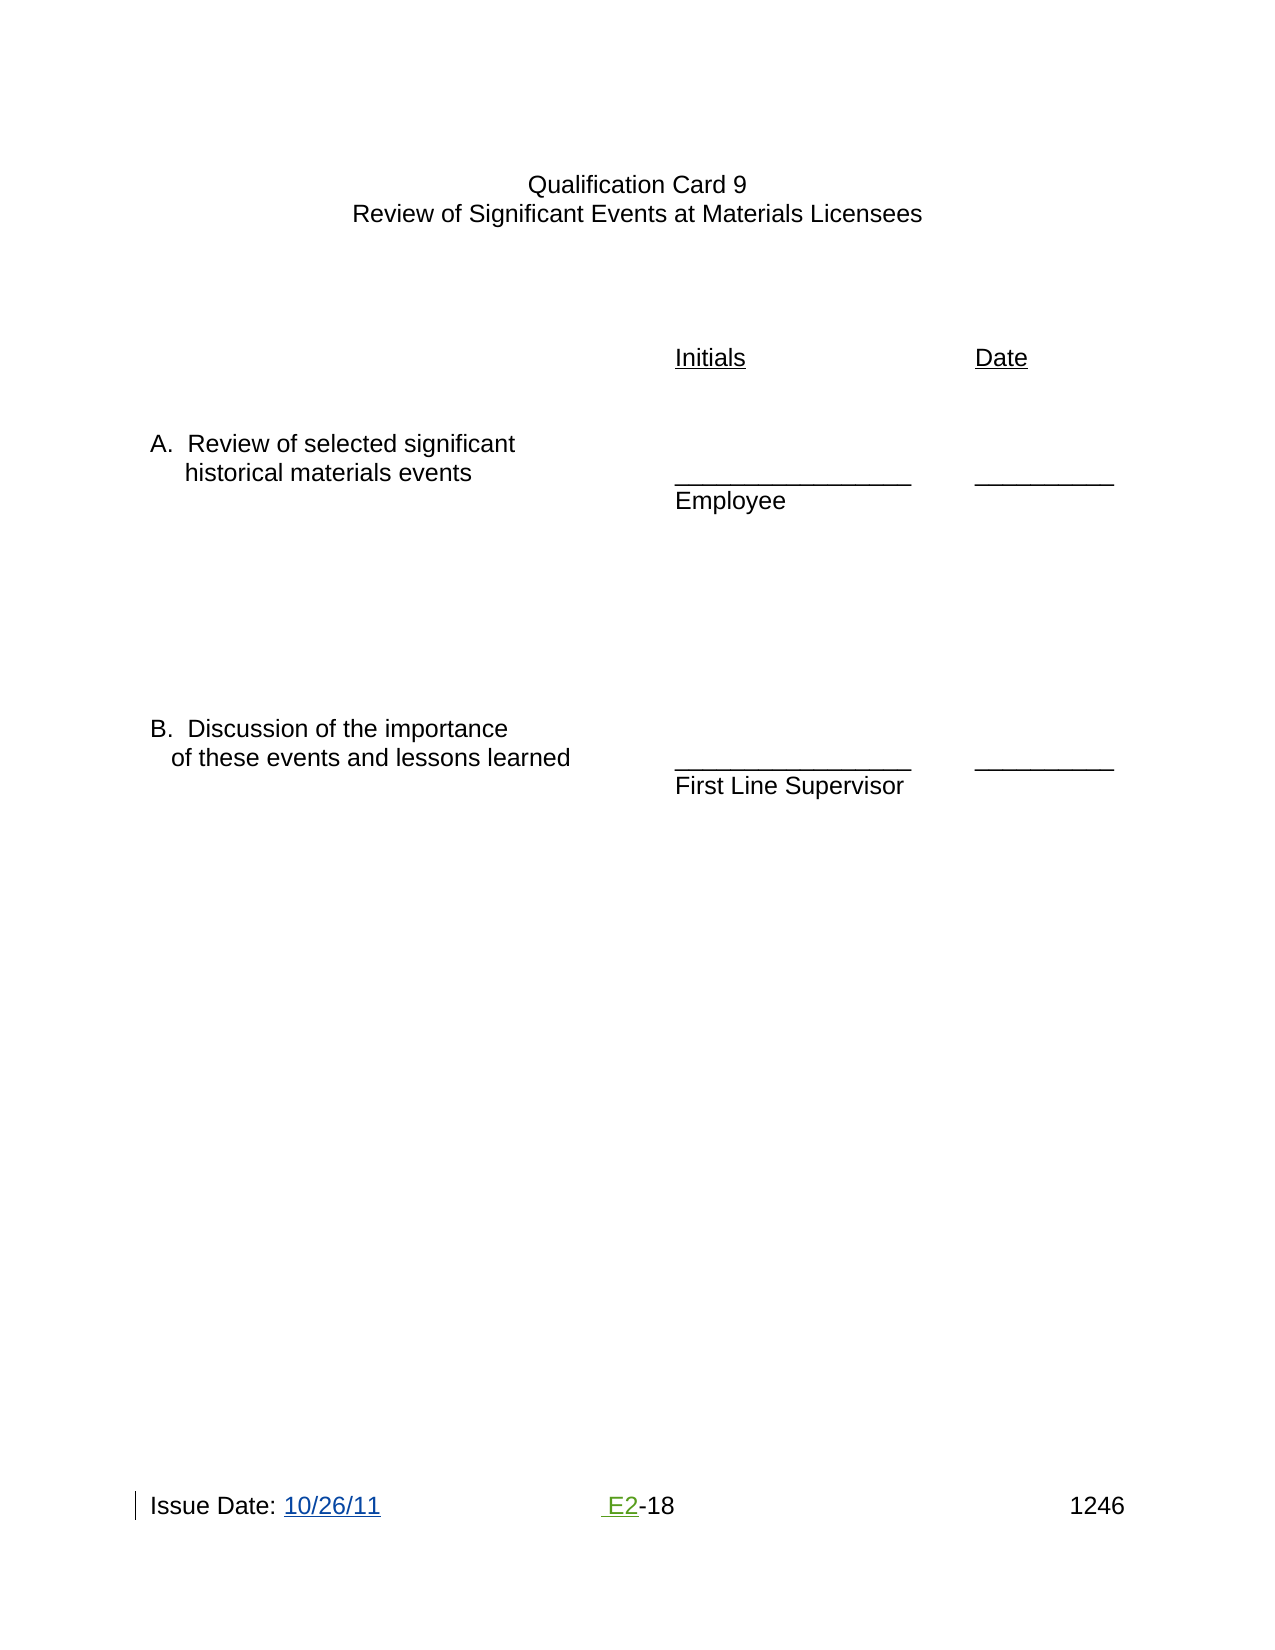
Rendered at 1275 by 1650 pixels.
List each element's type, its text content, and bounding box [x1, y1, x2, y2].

text Qualification Card 9 [150, 170, 1125, 199]
list Discussion of the importance [150, 714, 1125, 743]
list Review of selected significant [150, 429, 1125, 457]
text Review of Significant Events at Materials Licensees [150, 199, 1125, 227]
text historical materials events _________________ __________ Employee [150, 457, 1125, 714]
text Initials Date [150, 342, 1125, 371]
text of these events and lessons learned _________________ __________ First Line Supervisor [150, 743, 1125, 800]
